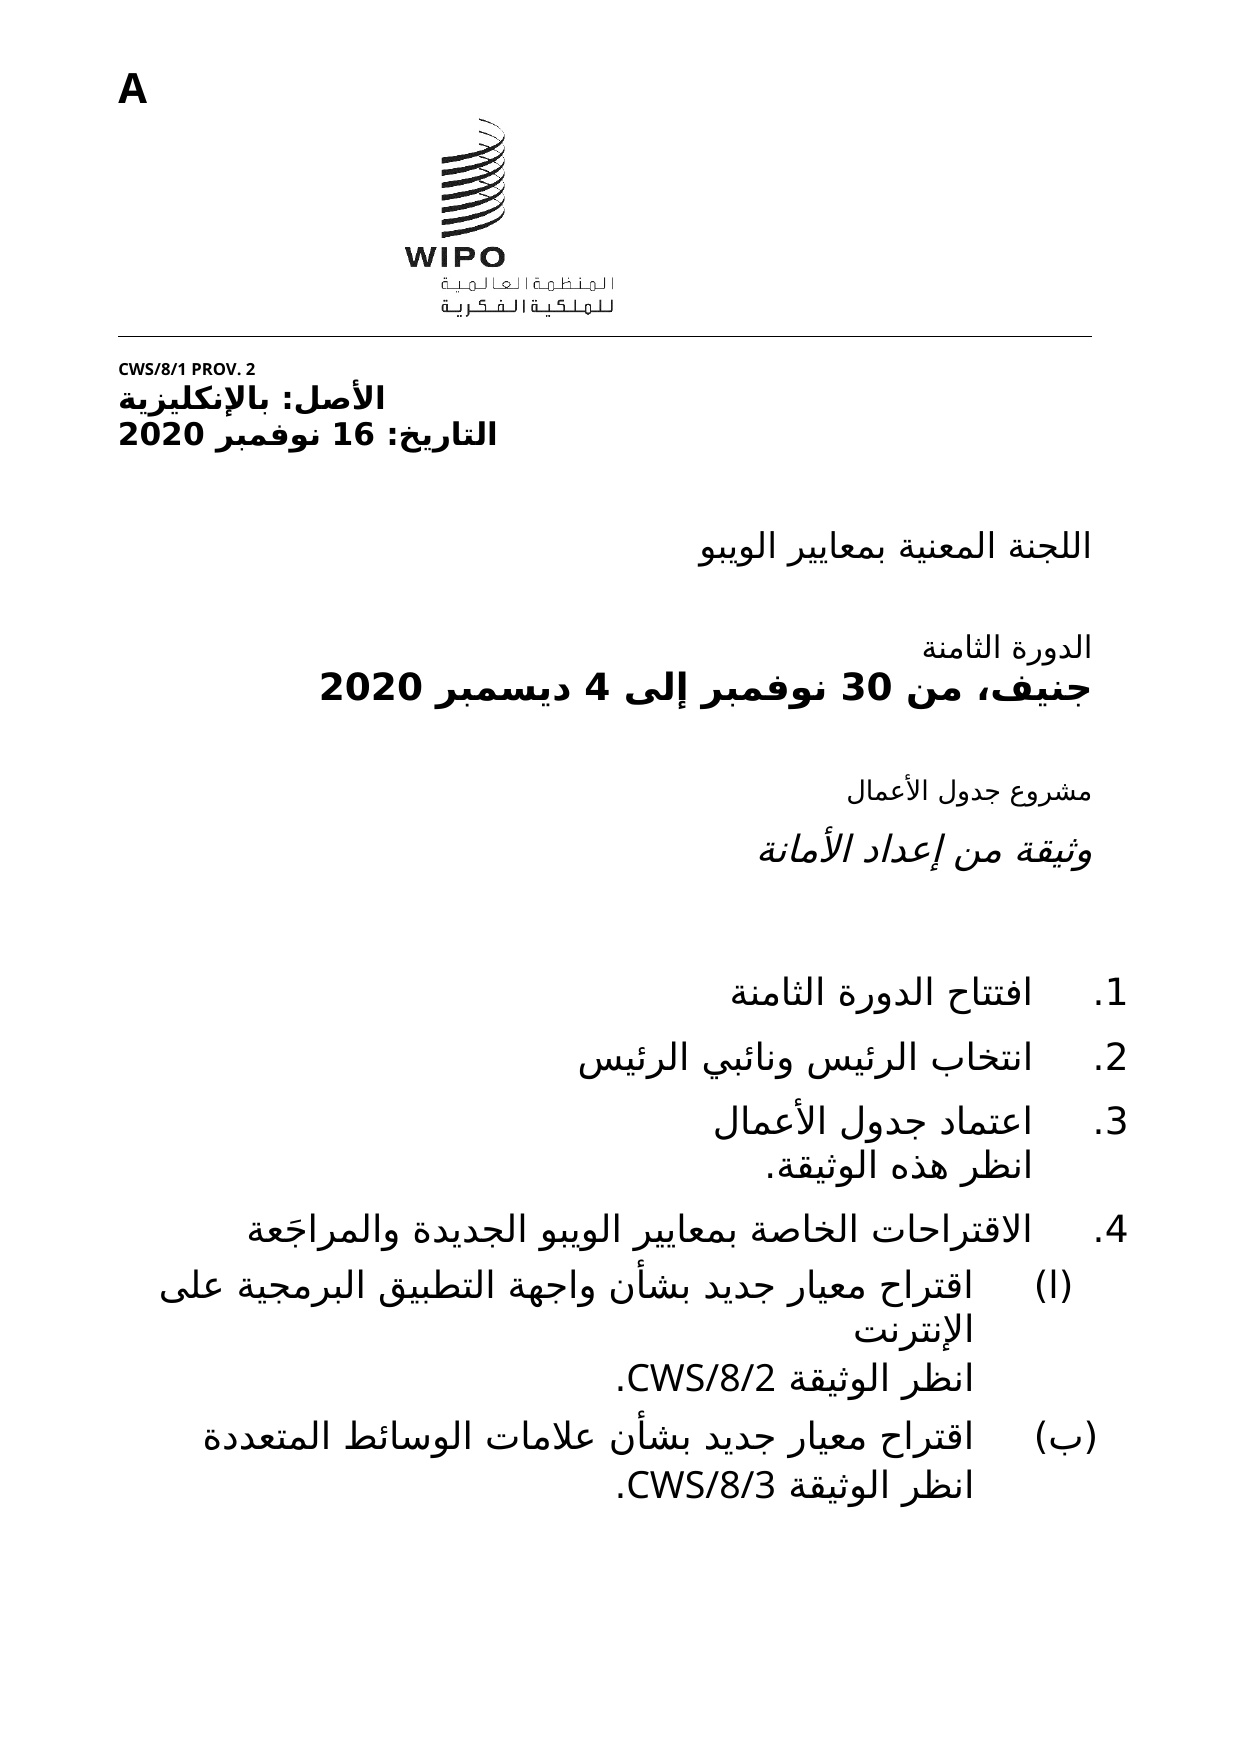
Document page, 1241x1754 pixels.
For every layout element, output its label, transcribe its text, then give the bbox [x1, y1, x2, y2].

text الأصل: بالإنكليزية [118, 380, 1092, 417]
text انظر الوثيقة CWS/8/3. [118, 1458, 974, 1509]
text انظر الوثيقة CWS/8/2. [118, 1351, 974, 1402]
subtitle اللجنة المعنية بمعايير الويبو [118, 526, 1092, 567]
text انظر هذه الوثيقة. [118, 1143, 1033, 1187]
text جنيف، من 30 نوفمبر إلى 4 ديسمبر 2020 [118, 666, 1092, 709]
text CWS/8/1 PROV. 2 [118, 337, 1092, 380]
list اقتراح معيار جديد بشأن واجهة التطبيق البرمجية على الإنترنت [118, 1264, 1033, 1351]
text الاقتراحات الخاصة بمعايير الويبو الجديدة والمراجَعة [118, 1208, 1092, 1252]
text وثيقة من إعداد الأمانة [118, 827, 1092, 871]
text الدورة الثامنة [118, 629, 1092, 666]
text مشروع جدول الأعمال [118, 775, 1092, 806]
picture [402, 115, 620, 324]
list اقتراح معيار جديد بشأن علامات الوسائط المتعددة [118, 1415, 1033, 1458]
text انتخاب الرئيس ونائبي الرئيس [118, 1035, 1092, 1079]
text افتتاح الدورة الثامنة [118, 971, 1092, 1014]
text التاريخ: 16 نوفمبر 2020 [118, 417, 1092, 453]
text اعتماد جدول الأعمال [118, 1100, 1092, 1143]
text A [118, 59, 1092, 116]
